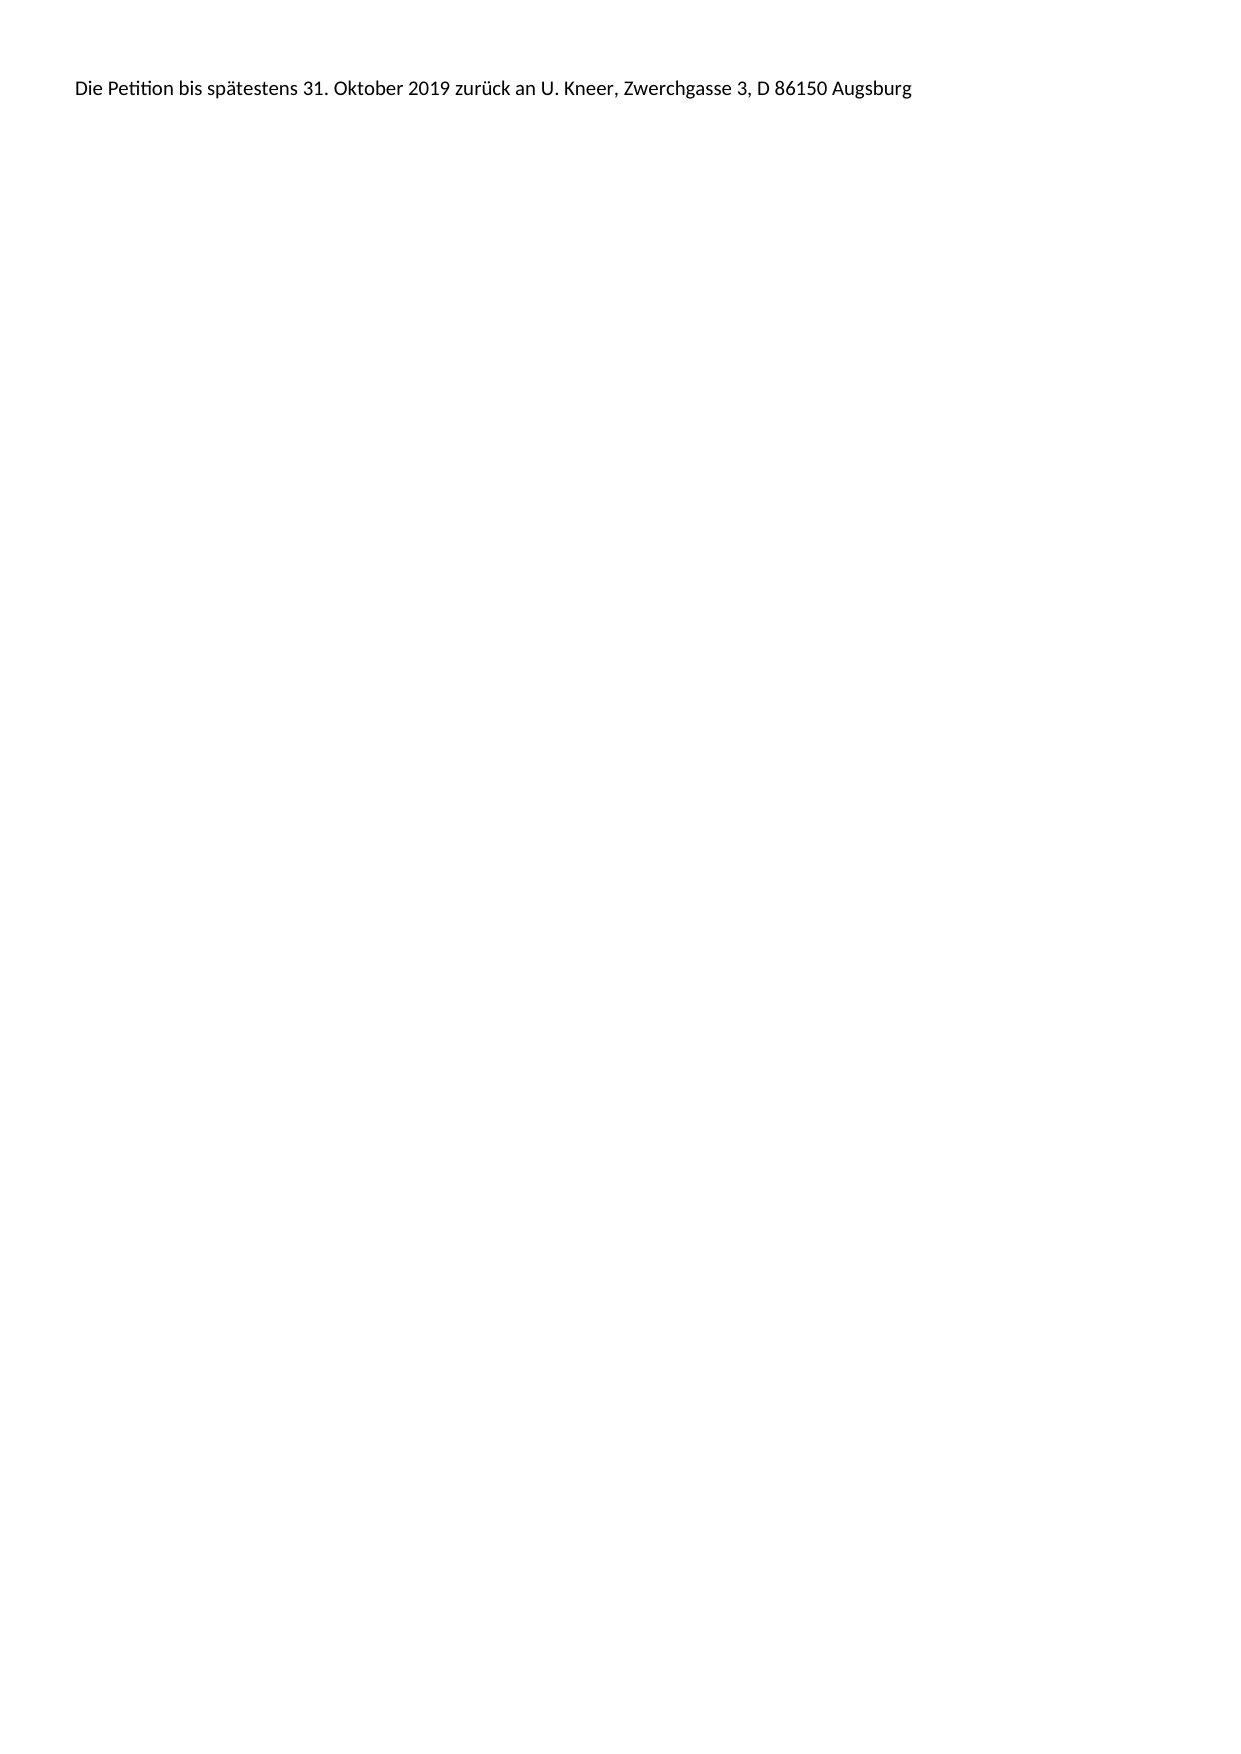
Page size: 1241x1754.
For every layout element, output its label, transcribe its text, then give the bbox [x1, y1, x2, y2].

text Die Petition bis spätestens 31. Oktober 2019 zurück an U. Kneer, Zwerchgasse 3, D 86150 Augsburg [75, 75, 1165, 100]
